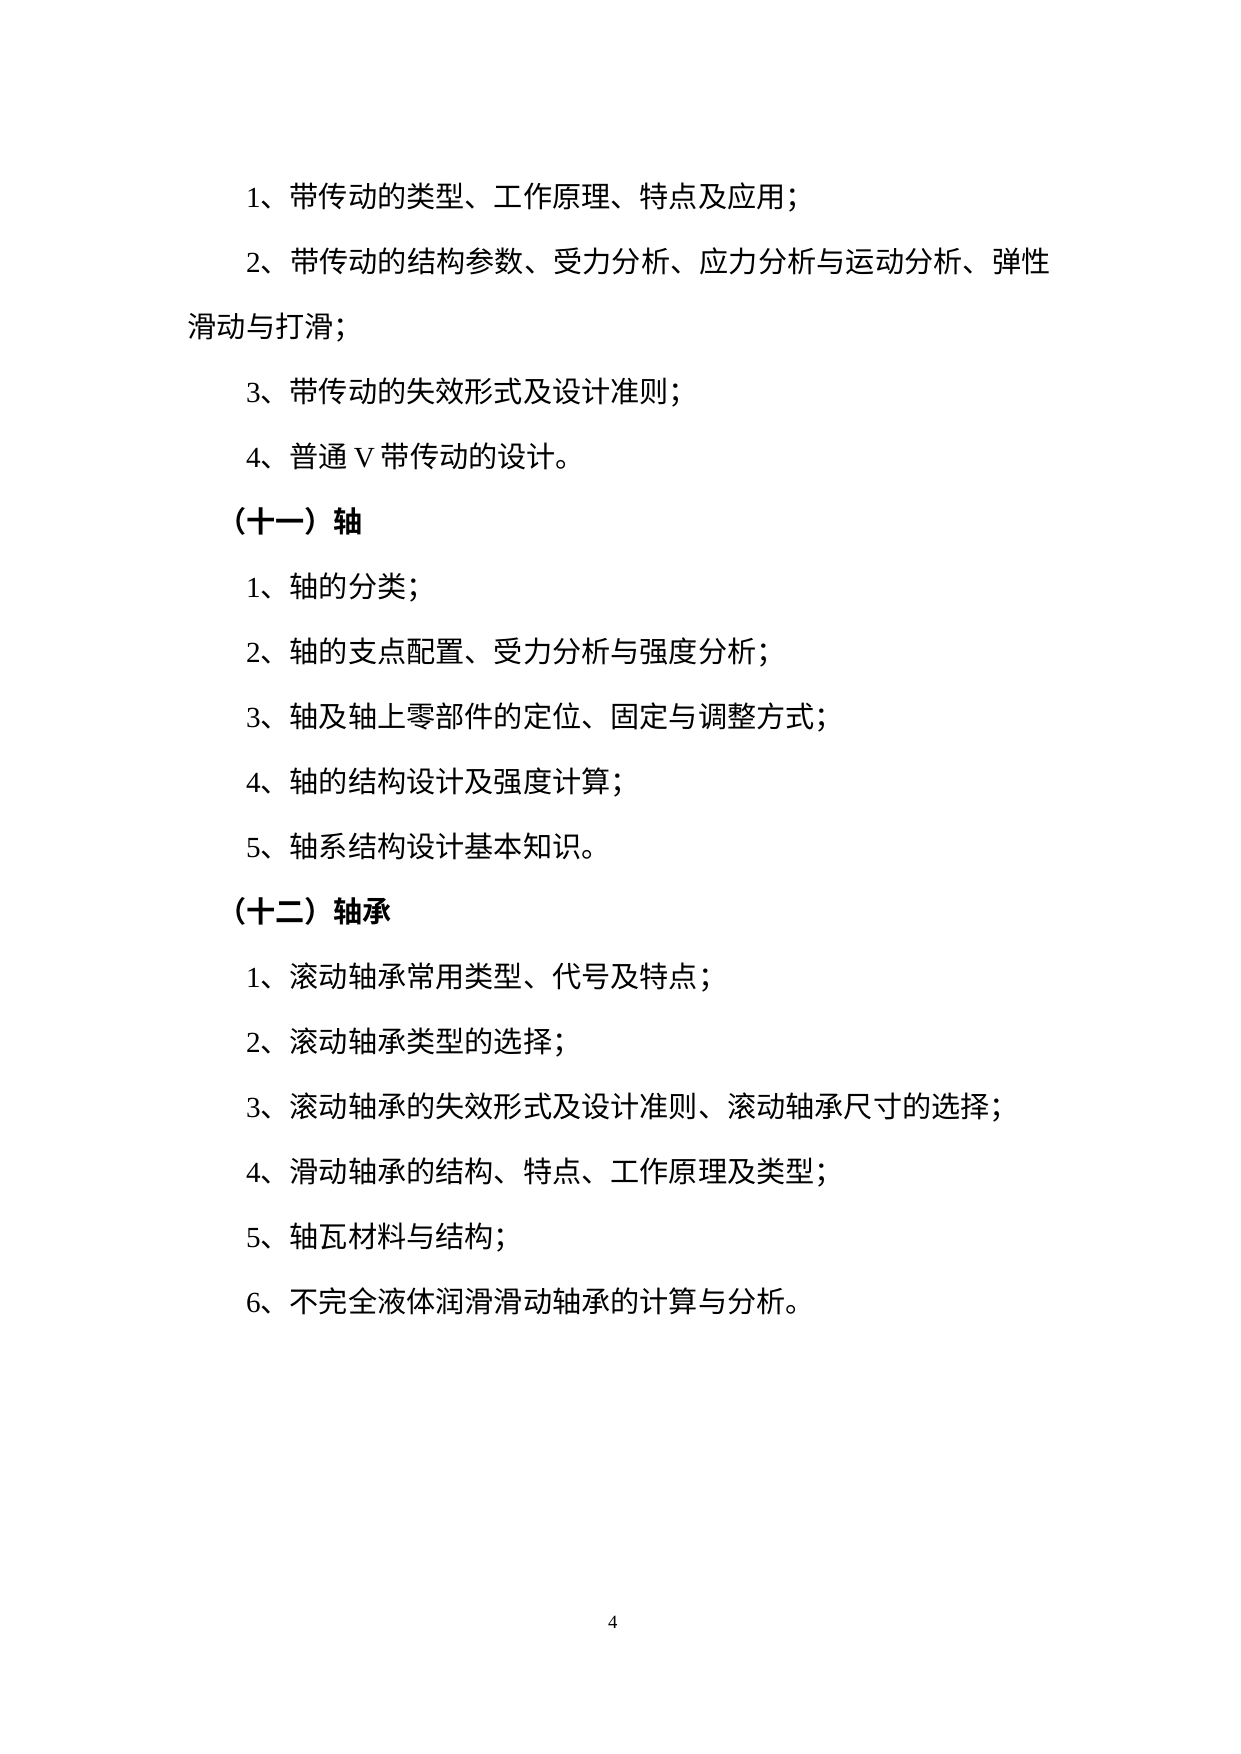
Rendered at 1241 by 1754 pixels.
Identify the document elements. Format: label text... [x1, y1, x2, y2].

text 1、轴的分类； [187, 552, 1053, 617]
text 5、轴瓦材料与结构； [187, 1202, 1053, 1267]
text 1、带传动的类型、工作原理、特点及应用； [187, 162, 1053, 227]
text 2、带传动的结构参数、受力分析、应力分析与运动分析、弹性滑动与打滑； [187, 227, 1053, 357]
text 2、滚动轴承类型的选择； [187, 1007, 1053, 1072]
text 4、轴的结构设计及强度计算； [187, 747, 1053, 812]
text 4、滑动轴承的结构、特点、工作原理及类型； [187, 1137, 1053, 1202]
text 3、带传动的失效形式及设计准则； [187, 357, 1053, 422]
text 2、轴的支点配置、受力分析与强度分析； [187, 617, 1053, 682]
text 4、普通V带传动的设计。 [187, 422, 1053, 487]
text 5、轴系结构设计基本知识。 [187, 812, 1053, 877]
text （十二）轴承 [187, 877, 1053, 942]
text 3、滚动轴承的失效形式及设计准则、滚动轴承尺寸的选择； [187, 1072, 1053, 1137]
text （十一）轴 [187, 487, 1053, 552]
text 1、滚动轴承常用类型、代号及特点； [187, 942, 1053, 1007]
text 3、轴及轴上零部件的定位、固定与调整方式； [187, 682, 1053, 747]
text 6、不完全液体润滑滑动轴承的计算与分析。 [187, 1267, 1053, 1332]
